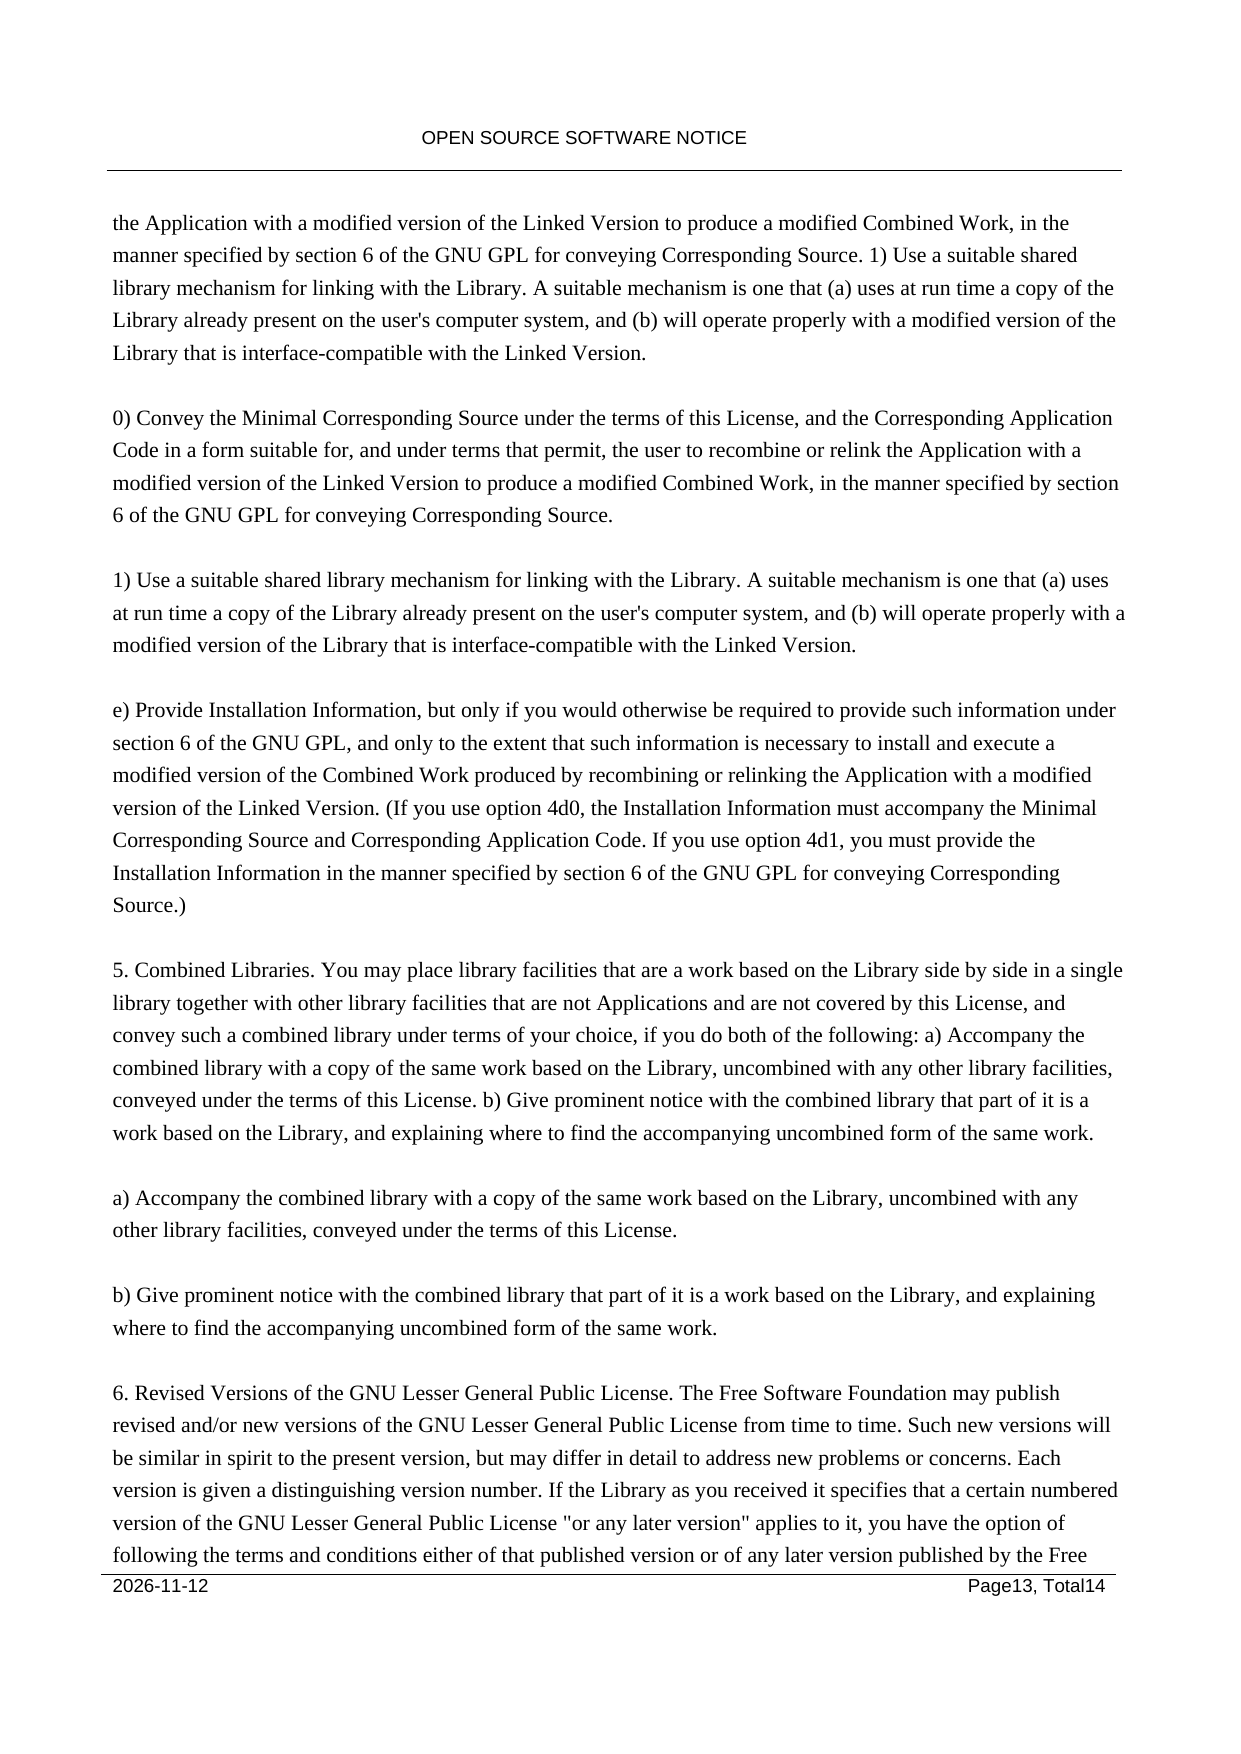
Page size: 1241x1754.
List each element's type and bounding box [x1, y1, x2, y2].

text [112, 206, 1128, 1571]
